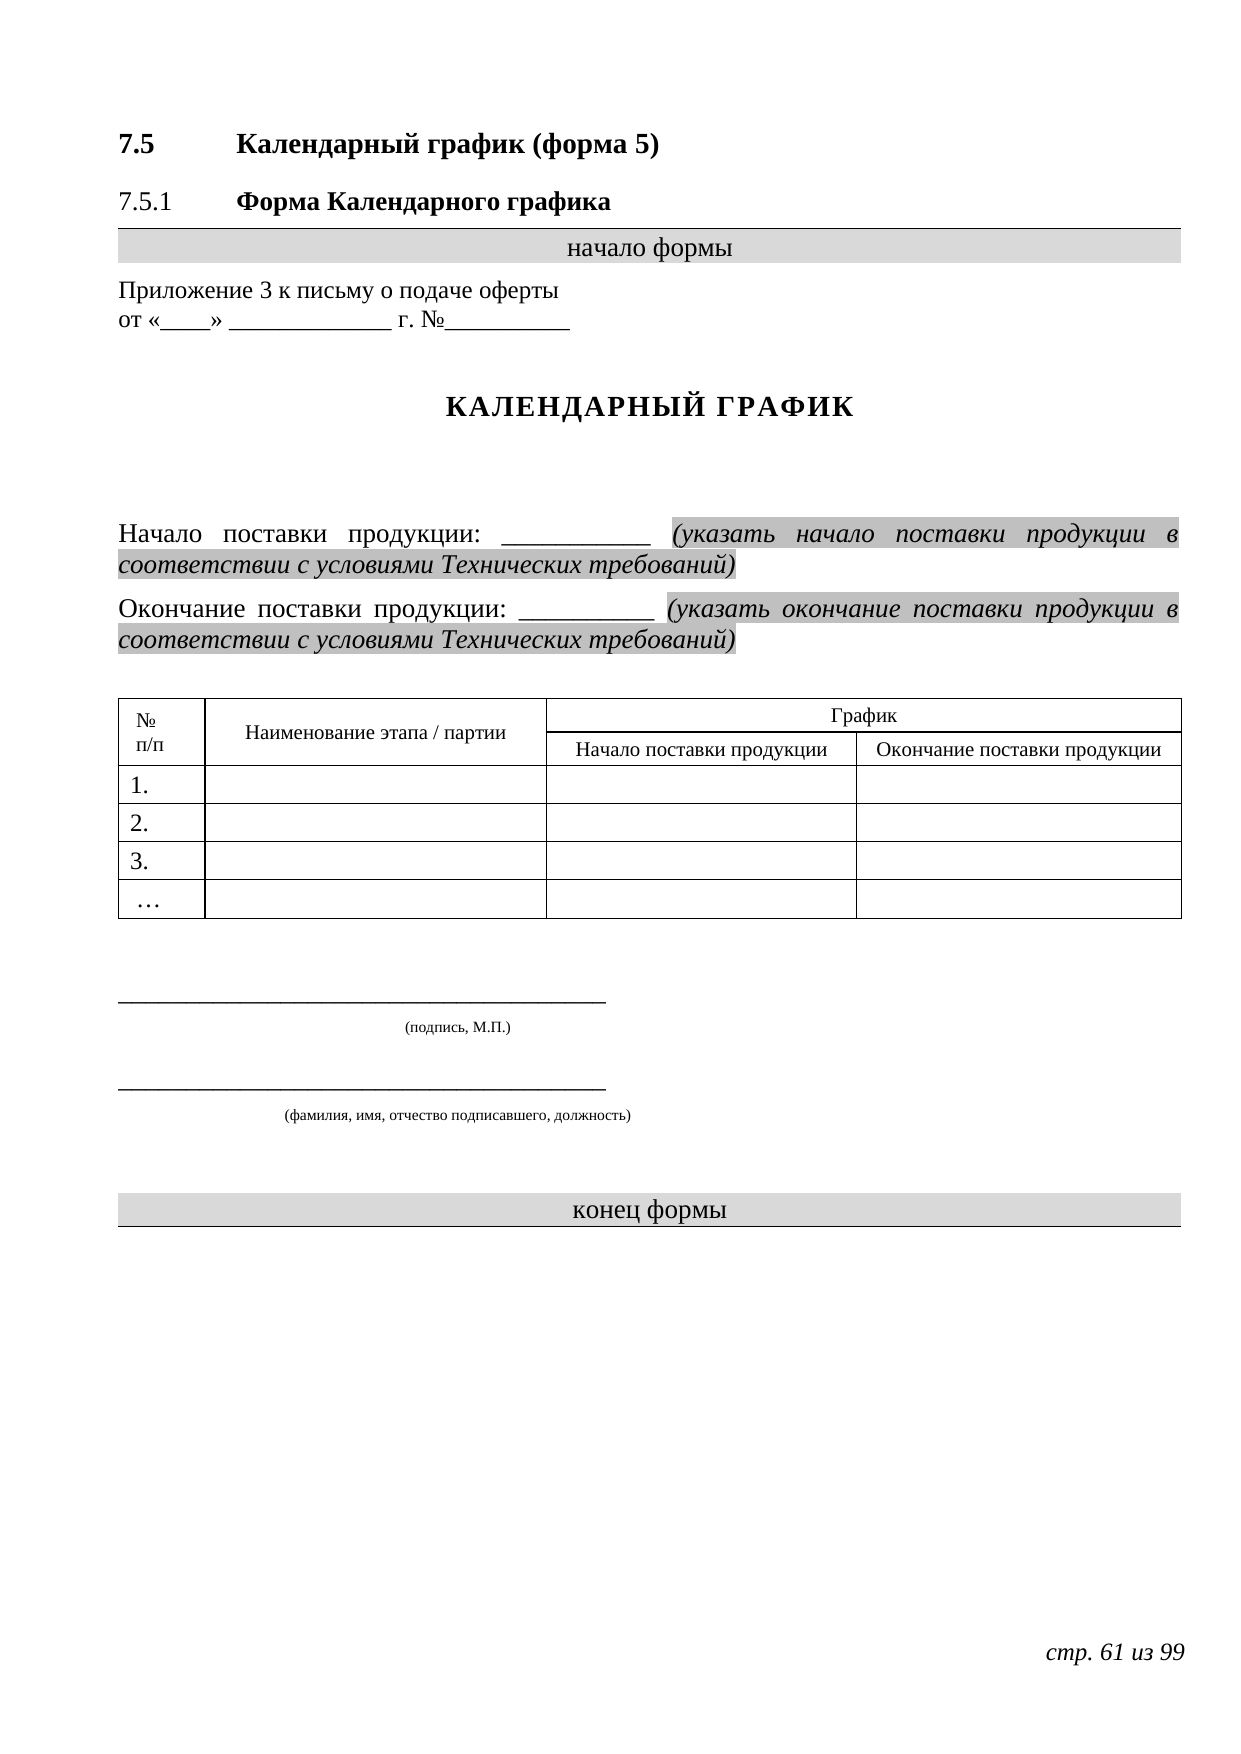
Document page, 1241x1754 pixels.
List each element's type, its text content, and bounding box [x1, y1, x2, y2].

table_cell [119, 804, 204, 841]
table_cell [547, 880, 856, 917]
table_cell [857, 842, 1181, 879]
table_cell [206, 842, 546, 879]
table_cell [547, 804, 856, 841]
table_cell [857, 766, 1181, 803]
table_cell [857, 880, 1181, 917]
text ____________________________________ [118, 974, 1181, 1006]
table_cell [547, 766, 856, 803]
table_cell … [119, 880, 204, 917]
text Календарный график [118, 389, 1181, 422]
text Приложение 3 к письму о подаче оферты от «____» _____________ г. №__________ [118, 275, 1181, 333]
table_cell [119, 842, 204, 879]
text начало формы [118, 229, 1181, 263]
table_cell [119, 766, 204, 803]
text ____________________________________ [118, 1062, 1181, 1093]
text (подпись, М.П.) [118, 1018, 797, 1049]
table_cell Окончание поставки продукции [857, 733, 1181, 765]
table_header График [547, 699, 1181, 731]
table_cell [206, 766, 546, 803]
text (фамилия, имя, отчество подписавшего, должность) [118, 1106, 797, 1137]
text конец формы [118, 1193, 1181, 1226]
table_cell Начало поставки продукции [547, 733, 856, 765]
table_cell [206, 804, 546, 841]
text Окончание поставки продукции: __________ (указать окончание поставки продукции в соответствии с условиями Технических требований) [118, 592, 667, 623]
text Окончание поставки продукции: __________ (указать окончание поставки продукции в соответствии с условиями Технических требований) [736, 592, 1181, 654]
table_header Наименование этапа / партии [206, 699, 546, 765]
text Начало поставки продукции: ___________ (указать начало поставки продукции в соответствии с условиями Технических требований) [118, 517, 1181, 579]
table_cell [206, 880, 546, 917]
text Форма Календарного графика [118, 185, 1181, 216]
table_header № п/п [119, 699, 204, 765]
table_cell [547, 842, 856, 879]
table_cell [857, 804, 1181, 841]
subtitle Календарный график (форма 5) [118, 126, 1181, 160]
